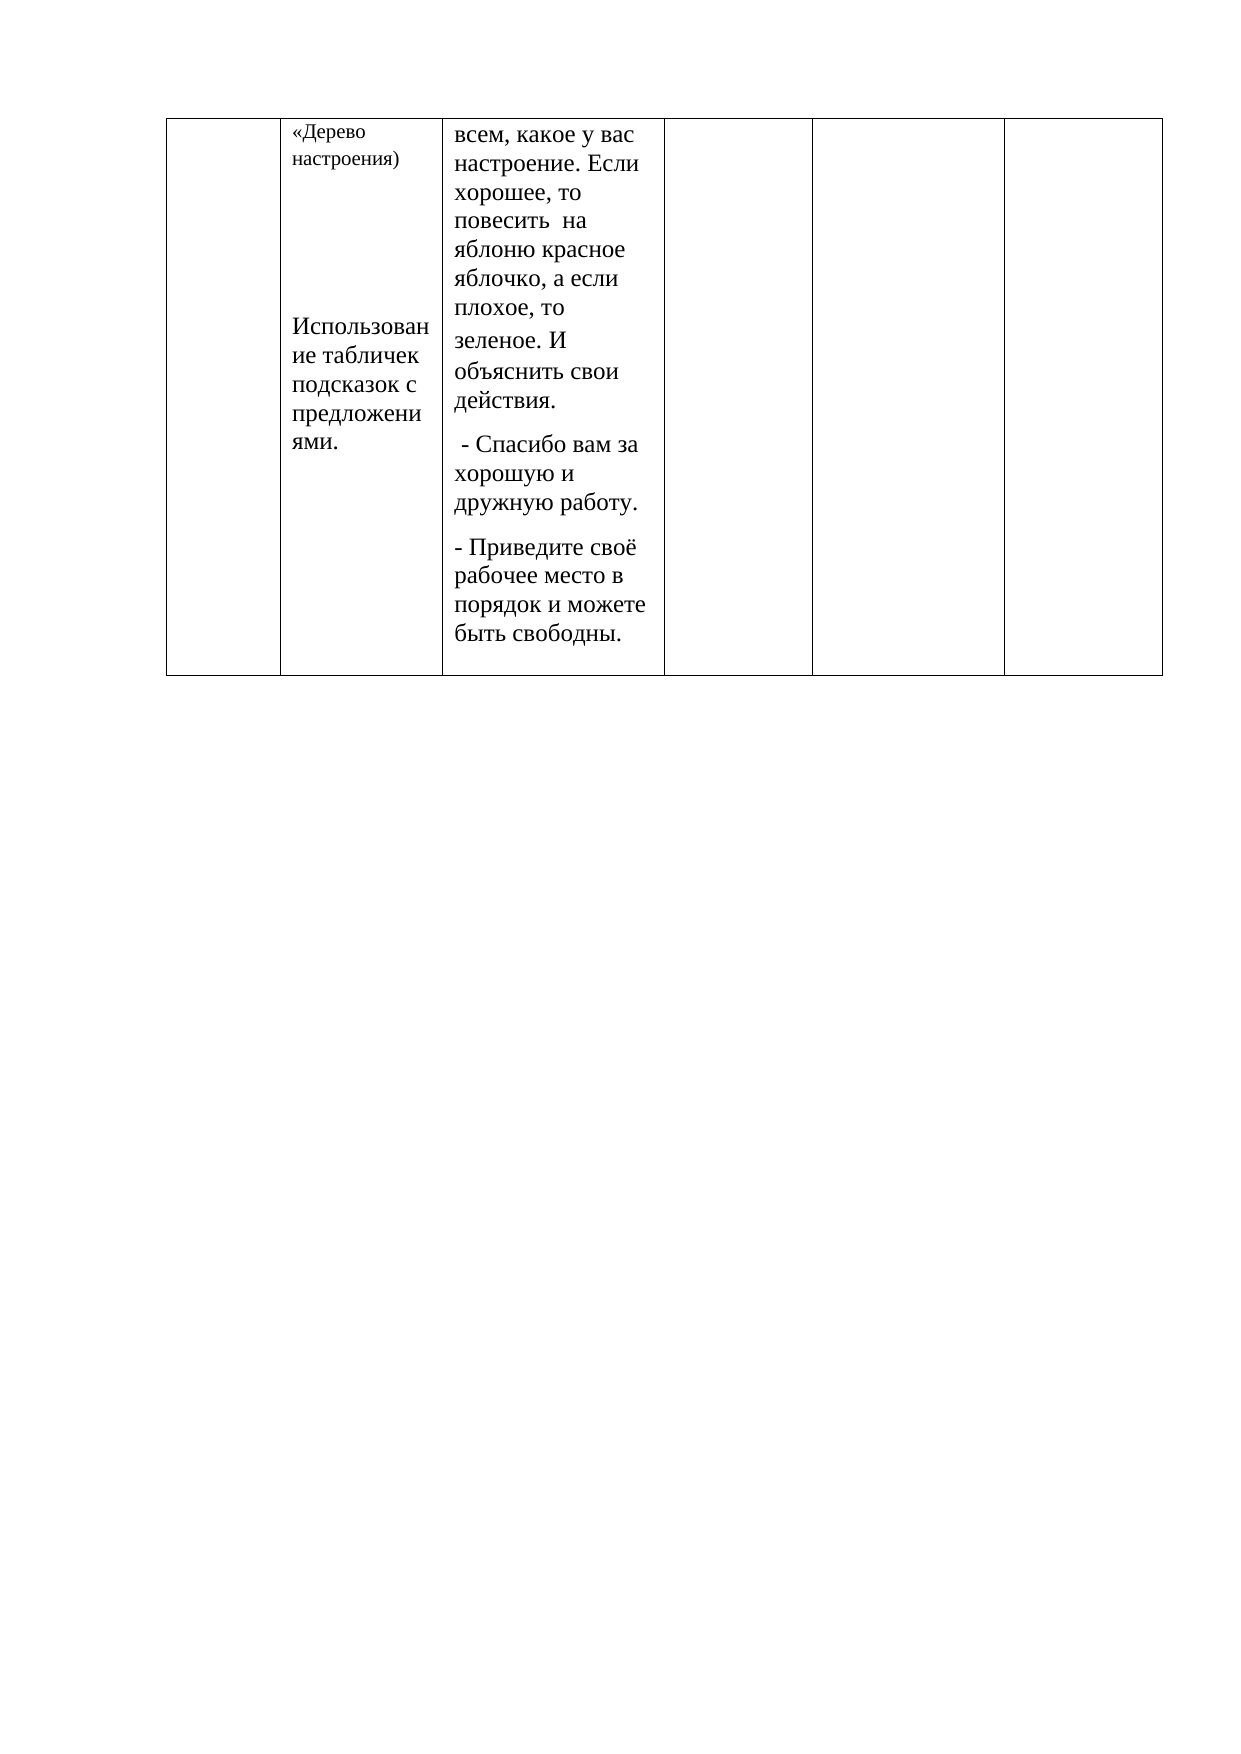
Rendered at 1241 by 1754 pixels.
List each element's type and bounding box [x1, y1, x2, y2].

table_cell [281, 119, 442, 675]
table_cell [443, 119, 664, 675]
table_cell [665, 119, 812, 675]
table_cell [813, 119, 1004, 675]
table_cell [167, 119, 280, 675]
table_cell [1005, 119, 1162, 675]
